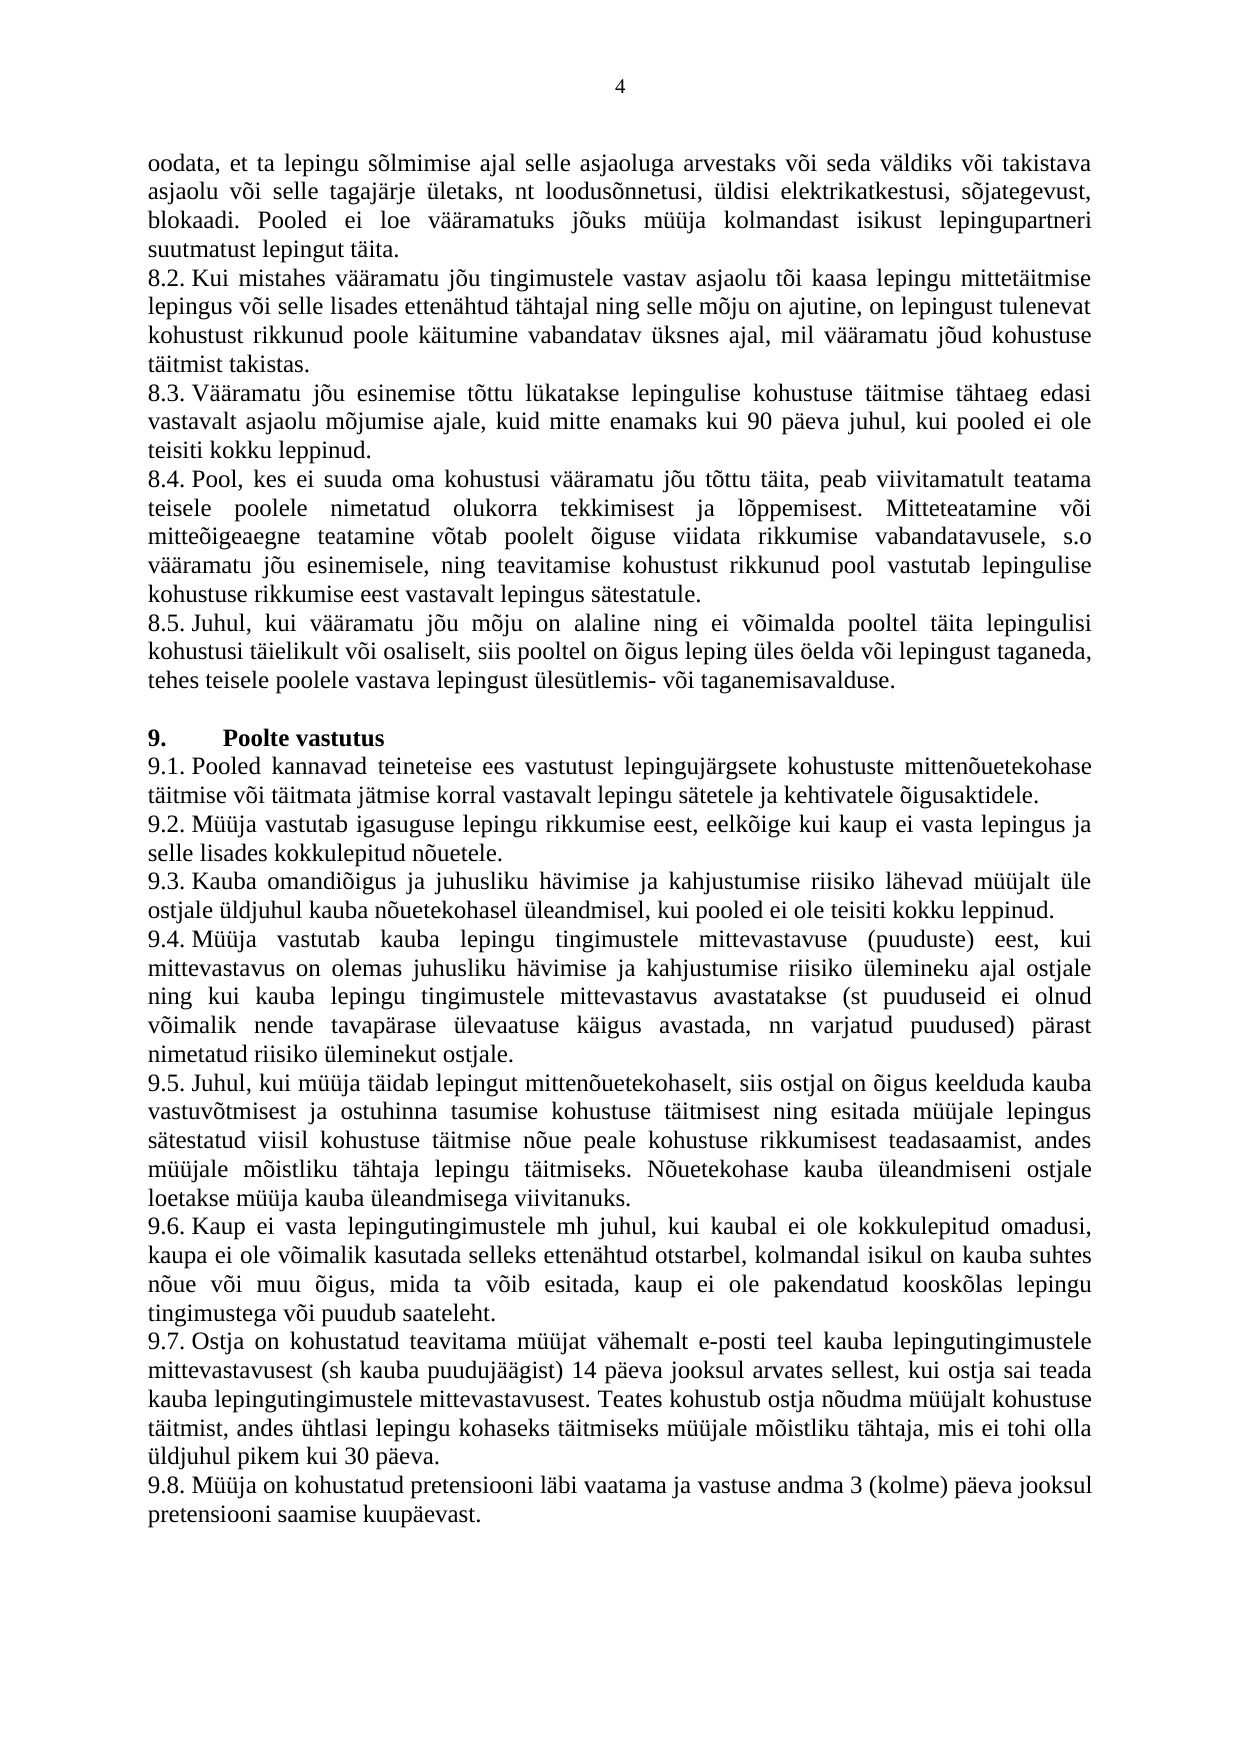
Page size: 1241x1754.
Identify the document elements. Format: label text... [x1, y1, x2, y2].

list Müüja on kohustatud pretensiooni läbi vaatama ja vastuse andma 3 (kolme) päeva jooksul pretensiooni saamise kuupäevast. [148, 1470, 1093, 1528]
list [148, 148, 1093, 263]
list Vääramatu jõu esinemise tõttu lükatakse lepingulise kohustuse täitmise tähtaeg edasi vastavalt asjaolu mõjumise ajale, kuid mitte enamaks kui 90 päeva juhul, kui pooled ei ole teisiti kokku leppinud. [148, 378, 1093, 464]
list Ostja on kohustatud teavitama müüjat vähemalt e-posti teel kauba lepingutingimustele mittevastavusest (sh kauba puudujäägist) 14 päeva jooksul arvates sellest, kui ostja sai teada kauba lepingutingimustele mittevastavusest. Teates kohustub ostja nõudma müüjalt kohustuse täitmist, andes ühtlasi lepingu kohaseks täitmiseks müüjale mõistliku tähtaja, mis ei tohi olla üldjuhul pikem kui 30 päeva. [148, 1326, 1093, 1470]
list Juhul, kui vääramatu jõu mõju on alaline ning ei võimalda pooltel täita lepingulisi kohustusi täielikult või osaliselt, siis pooltel on õigus leping üles öelda või lepingust taganeda, tehes teisele poolele vastava lepingust ülesütlemis- või taganemisavalduse. [148, 608, 1093, 694]
list Juhul, kui müüja täidab lepingut mittenõuetekohaselt, siis ostjal on õigus keelduda kauba vastuvõtmisest ja ostuhinna tasumise kohustuse täitmisest ning esitada müüjale lepingus sätestatud viisil kohustuse täitmise nõue peale kohustuse rikkumisest teadasaamist, andes müüjale mõistliku tähtaja lepingu täitmiseks. Nõuetekohase kauba üleandmiseni ostjale loetakse müüja kauba üleandmisega viivitanuks. [148, 1068, 1093, 1211]
list Poolte vastutus [148, 723, 1093, 751]
list Pooled kannavad teineteise ees vastutust lepingujärgsete kohustuste mittenõuetekohase täitmise või täitmata jätmise korral vastavalt lepingu sätetele ja kehtivatele õigusaktidele. [148, 751, 1093, 809]
list Müüja vastutab igasuguse lepingu rikkumise eest, eelkõige kui kaup ei vasta lepingus ja selle lisades kokkulepitud nõuetele. [148, 809, 1093, 866]
list Kaup ei vasta lepingutingimustele mh juhul, kui kaubal ei ole kokkulepitud omadusi, kaupa ei ole võimalik kasutada selleks ettenähtud otstarbel, kolmandal isikul on kauba suhtes nõue või muu õigus, mida ta võib esitada, kaup ei ole pakendatud kooskõlas lepingu tingimustega või puudub saateleht. [148, 1211, 1093, 1326]
list Müüja vastutab kauba lepingu tingimustele mittevastavuse (puuduste) eest, kui mittevastavus on olemas juhusliku hävimise ja kahjustumise riisiko ülemineku ajal ostjale ning kui kauba lepingu tingimustele mittevastavus avastatakse (st puuduseid ei olnud võimalik nende tavapärase ülevaatuse käigus avastada, nn varjatud puudused) pärast nimetatud riisiko üleminekut ostjale. [148, 924, 1093, 1068]
list Kauba omandiõigus ja juhusliku hävimise ja kahjustumise riisiko lähevad müüjalt üle ostjale üldjuhul kauba nõuetekohasel üleandmisel, kui pooled ei ole teisiti kokku leppinud. [148, 866, 1093, 924]
list Pool, kes ei suuda oma kohustusi vääramatu jõu tõttu täita, peab viivitamatult teatama teisele poolele nimetatud olukorra tekkimisest ja lõppemisest. Mitteteatamine või mitteõigeaegne teatamine võtab poolelt õiguse viidata rikkumise vabandatavusele, s.o vääramatu jõu esinemisele, ning teavitamise kohustust rikkunud pool vastutab lepingulise kohustuse rikkumise eest vastavalt lepingus sätestatule. [148, 464, 1093, 608]
list Kui mistahes vääramatu jõu tingimustele vastav asjaolu tõi kaasa lepingu mittetäitmise lepingus või selle lisades ettenähtud tähtajal ning selle mõju on ajutine, on lepingust tulenevat kohustust rikkunud poole käitumine vabandatav üksnes ajal, mil vääramatu jõud kohustuse täitmist takistas. [148, 263, 1093, 378]
